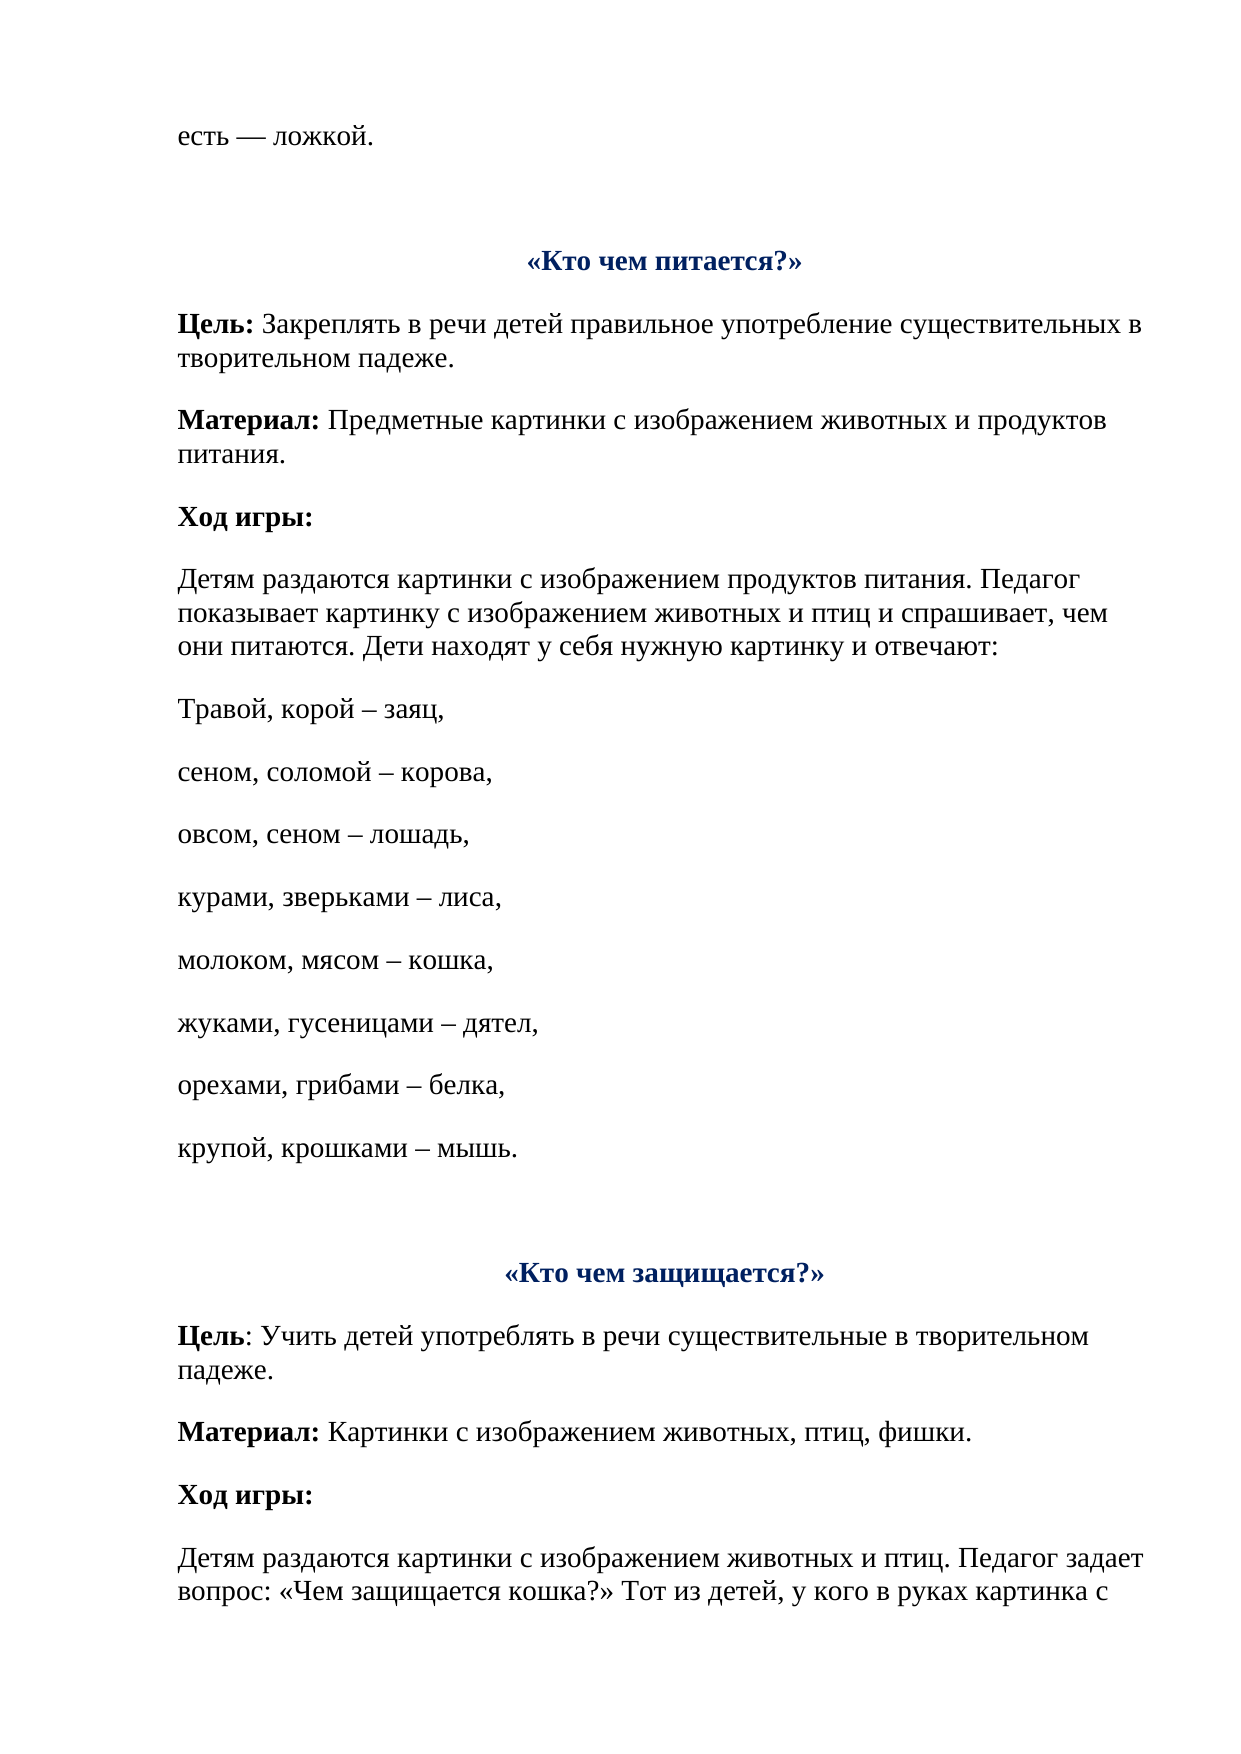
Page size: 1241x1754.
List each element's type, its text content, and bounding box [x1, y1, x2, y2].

text Материал: Картинки с изображением животных, птиц, фишки. [177, 1414, 1152, 1448]
text Ход игры: [177, 1477, 1152, 1511]
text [177, 1540, 1152, 1607]
text Травой, корой – заяц, [177, 691, 1152, 725]
text курами, зверьками – лиса, [177, 879, 1152, 913]
text крупой, крошками – мышь. [177, 1130, 1152, 1164]
text «Кто чем защищается?» [177, 1256, 1152, 1289]
text Цель: Закреплять в речи детей правильное употребление существительных в творительном падеже. [177, 306, 1152, 373]
text орехами, грибами – белка, [177, 1067, 1152, 1101]
text есть — ложкой. [177, 118, 1152, 152]
text молоком, мясом – кошка, [177, 942, 1152, 976]
text Цель: Учить детей употреблять в речи существительные в творительном падеже. [177, 1318, 1152, 1385]
text овсом, сеном – лошадь, [177, 817, 1152, 850]
text жуками, гусеницами – дятел, [177, 1005, 1152, 1038]
text Детям раздаются картинки с изображением продуктов питания. Педагог показывает картинку с изображением животных и птиц и спрашивает, чем они питаются. Дети находят у себя нужную картинку и отвечают: [177, 561, 1152, 662]
text Ход игры: [177, 499, 1152, 532]
text сеном, соломой – корова, [177, 754, 1152, 787]
text Материал: Предметные картинки с изображением животных и продуктов питания. [177, 402, 1152, 469]
text «Кто чем питается?» [177, 243, 1152, 277]
